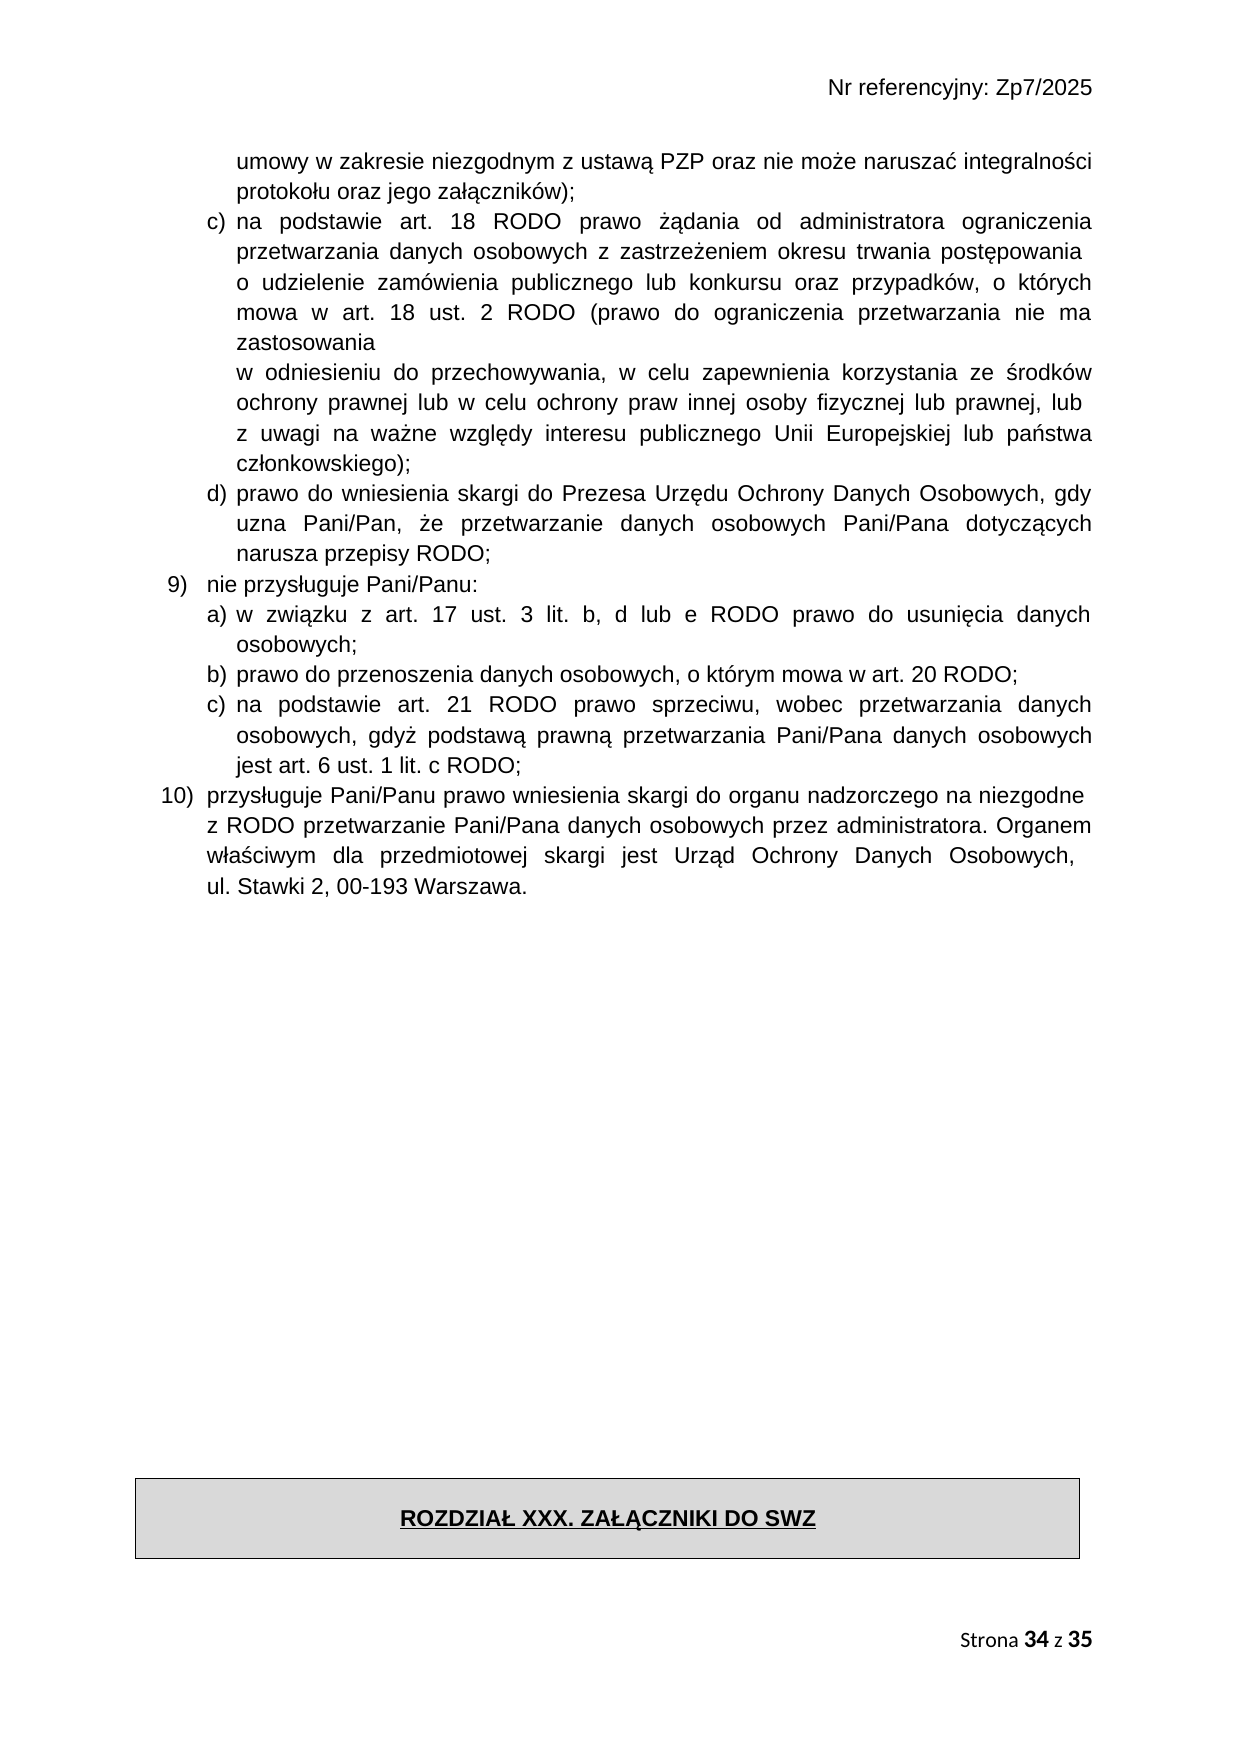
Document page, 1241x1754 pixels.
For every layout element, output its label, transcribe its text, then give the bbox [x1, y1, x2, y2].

list prawo do wniesienia skargi do Prezesa Urzędu Ochrony Danych Osobowych, gdy uzna Pani/Pan, że przetwarzanie danych osobowych Pani/Pana dotyczących narusza przepisy RODO; [207, 480, 1093, 567]
table_header ROZDZIAŁ XXX. ZAŁĄCZNIKI DO SWZ [136, 1479, 1079, 1558]
list w związku z art. 17 ust. 3 lit. b, d lub e RODO prawo do usunięcia danych osobowych; [207, 601, 1093, 657]
list prawo do przenoszenia danych osobowych, o którym mowa w art. 20 RODO; [207, 661, 1093, 687]
list przysługuje Pani/Panu prawo wniesienia skargi do organu nadzorczego na niezgodne z RODO przetwarzanie Pani/Pana danych osobowych przez administratora. Organem właściwym dla przedmiotowej skargi jest Urząd Ochrony Danych Osobowych, ul. Stawki 2, 00-193 Warszawa. [177, 782, 1093, 899]
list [207, 148, 1093, 204]
list na podstawie art. 21 RODO prawo sprzeciwu, wobec przetwarzania danych osobowych, gdyż podstawą prawną przetwarzania Pani/Pana danych osobowych jest art. 6 ust. 1 lit. c RODO; [207, 691, 1093, 778]
list na podstawie art. 18 RODO prawo żądania od administratora ograniczenia przetwarzania danych osobowych z zastrzeżeniem okresu trwania postępowania o udzielenie zamówienia publicznego lub konkursu oraz przypadków, o których mowa w art. 18 ust. 2 RODO (prawo do ograniczenia przetwarzania nie ma zastosowania w odniesieniu do przechowywania, w celu zapewnienia korzystania ze środków ochrony prawnej lub w celu ochrony praw innej osoby fizycznej lub prawnej, lub z uwagi na ważne względy interesu publicznego Unii Europejskiej lub państwa członkowskiego); [207, 208, 1093, 476]
list nie przysługuje Pani/Panu: [177, 571, 1093, 597]
